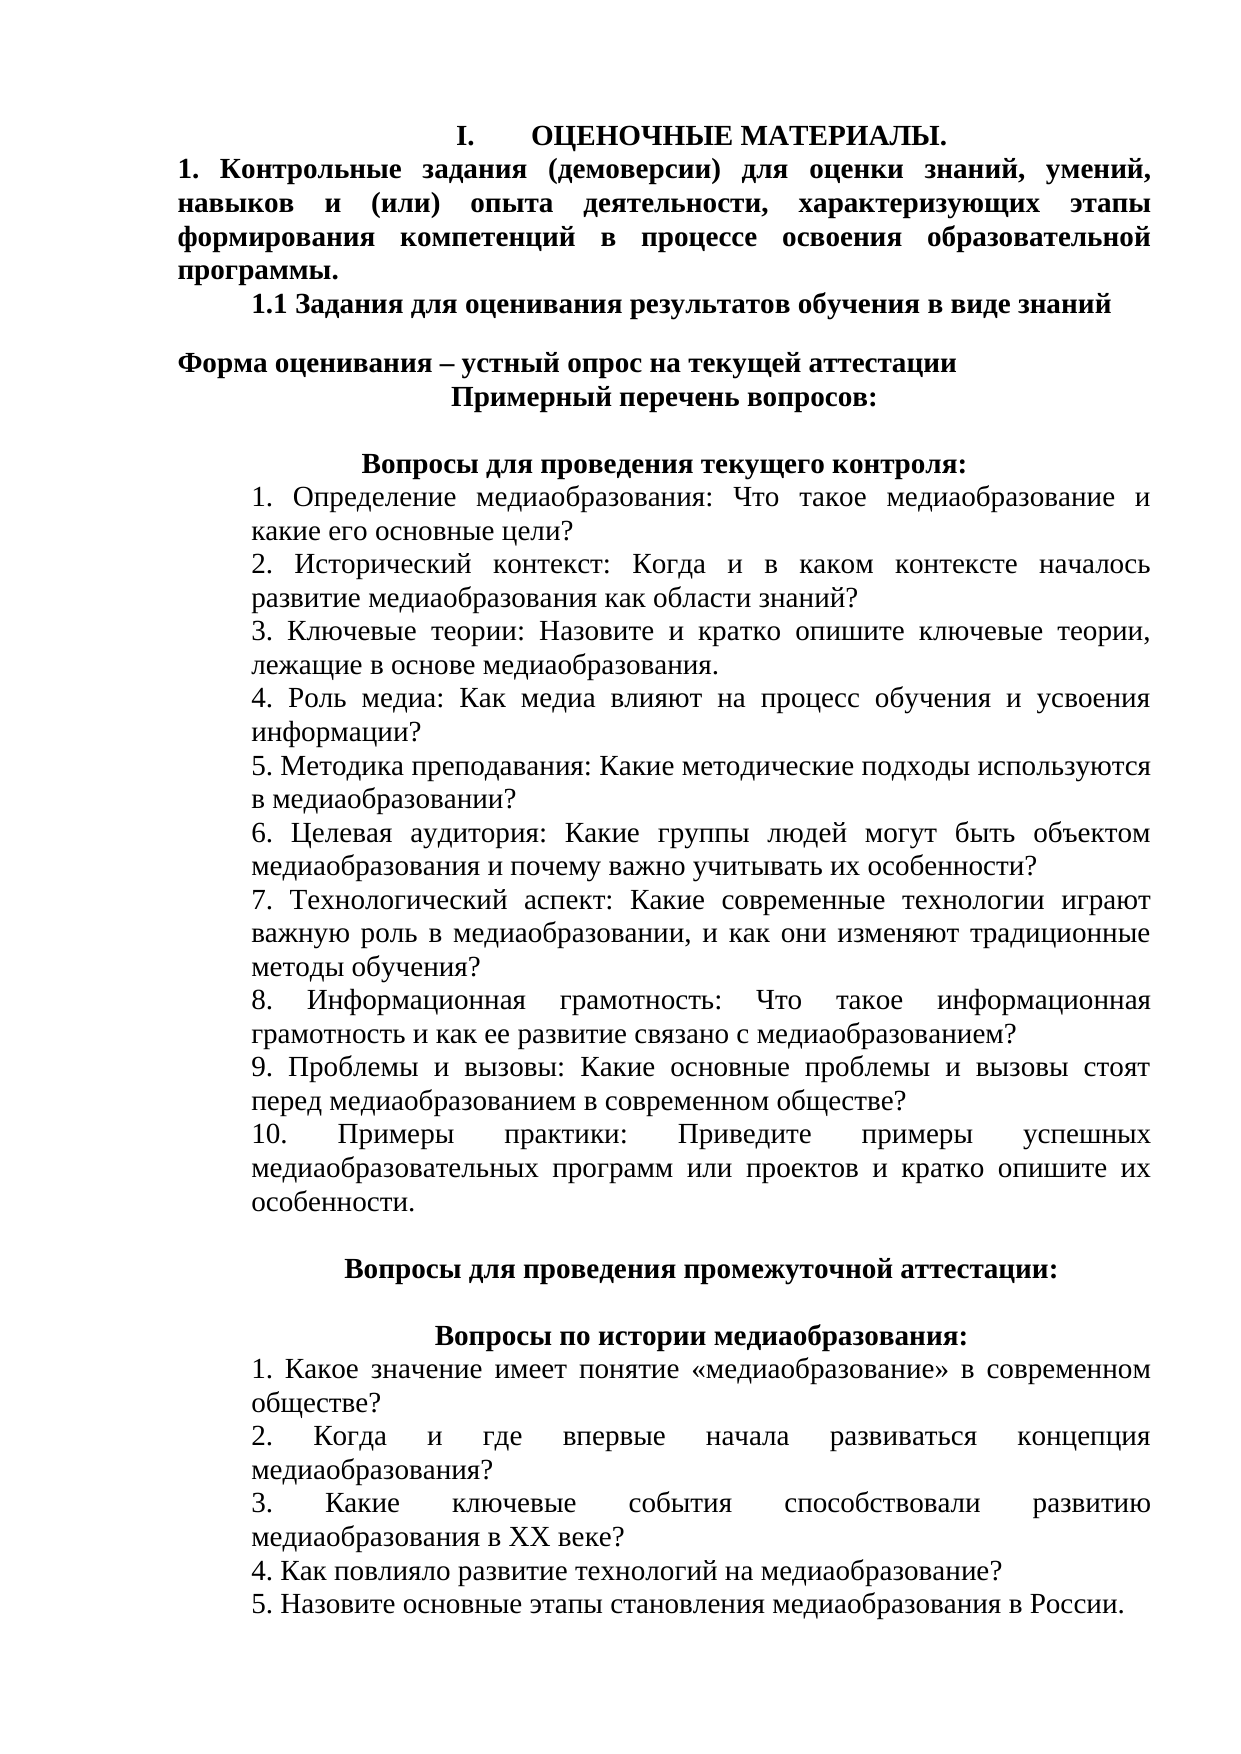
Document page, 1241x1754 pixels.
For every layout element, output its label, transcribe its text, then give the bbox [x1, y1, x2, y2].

text 4. Роль медиа: Как медиа влияют на процесс обучения и усвоения информации? [251, 681, 1152, 748]
text 3. Какие ключевые события способствовали развитию медиаобразования в XX веке? [251, 1486, 1152, 1553]
text 7. Технологический аспект: Какие современные технологии играют важную роль в медиаобразовании, и как они изменяют традиционные методы обучения? [251, 882, 1152, 982]
text 3. Ключевые теории: Назовите и кратко опишите ключевые теории, лежащие в основе медиаобразования. [251, 613, 1152, 681]
list ОЦЕНОЧНЫЕ МАТЕРИАЛЫ. [251, 118, 1152, 152]
text 5. Методика преподавания: Какие методические подходы используются в медиаобразовании? [251, 748, 1152, 815]
text 2. Когда и где впервые начала развиваться концепция медиаобразования? [251, 1418, 1152, 1486]
list 1. Контрольные задания (демоверсии) для оценки знаний, умений, навыков и (или) опыта деятельности, характеризующих этапы формирования компетенций в процессе освоения образовательной программы. [177, 152, 1152, 286]
text 10. Примеры практики: Приведите примеры успешных медиаобразовательных программ или проектов и кратко опишите их особенности. [251, 1117, 1152, 1217]
text 1. Определение медиаобразования: Что такое медиаобразование и какие его основные цели? [251, 479, 1152, 546]
text Примерный перечень вопросов: [177, 379, 1152, 412]
text 2. Исторический контекст: Когда и в каком контексте началось развитие медиаобразования как области знаний? [251, 546, 1152, 613]
text Вопросы по истории медиаобразования: [251, 1318, 1152, 1351]
text 9. Проблемы и вызовы: Какие основные проблемы и вызовы стоят перед медиаобразованием в современном обществе? [251, 1049, 1152, 1117]
text 6. Целевая аудитория: Какие группы людей могут быть объектом медиаобразования и почему важно учитывать их особенности? [251, 815, 1152, 882]
text 8. Информационная грамотность: Что такое информационная грамотность и как ее развитие связано с медиаобразованием? [251, 982, 1152, 1049]
text 1. Какое значение имеет понятие «медиаобразование» в современном обществе? [251, 1351, 1152, 1418]
text 4. Как повлияло развитие технологий на медиаобразование? [251, 1553, 1152, 1586]
text Вопросы для проведения промежуточной аттестации: [251, 1251, 1152, 1284]
text 1.1 Задания для оценивания результатов обучения в виде знаний [177, 286, 1152, 319]
text Вопросы для проведения текущего контроля: [177, 446, 1152, 479]
text 5. Назовите основные этапы становления медиаобразования в России. [251, 1586, 1152, 1620]
list Форма оценивания – устный опрос на текущей аттестации [177, 345, 1152, 379]
